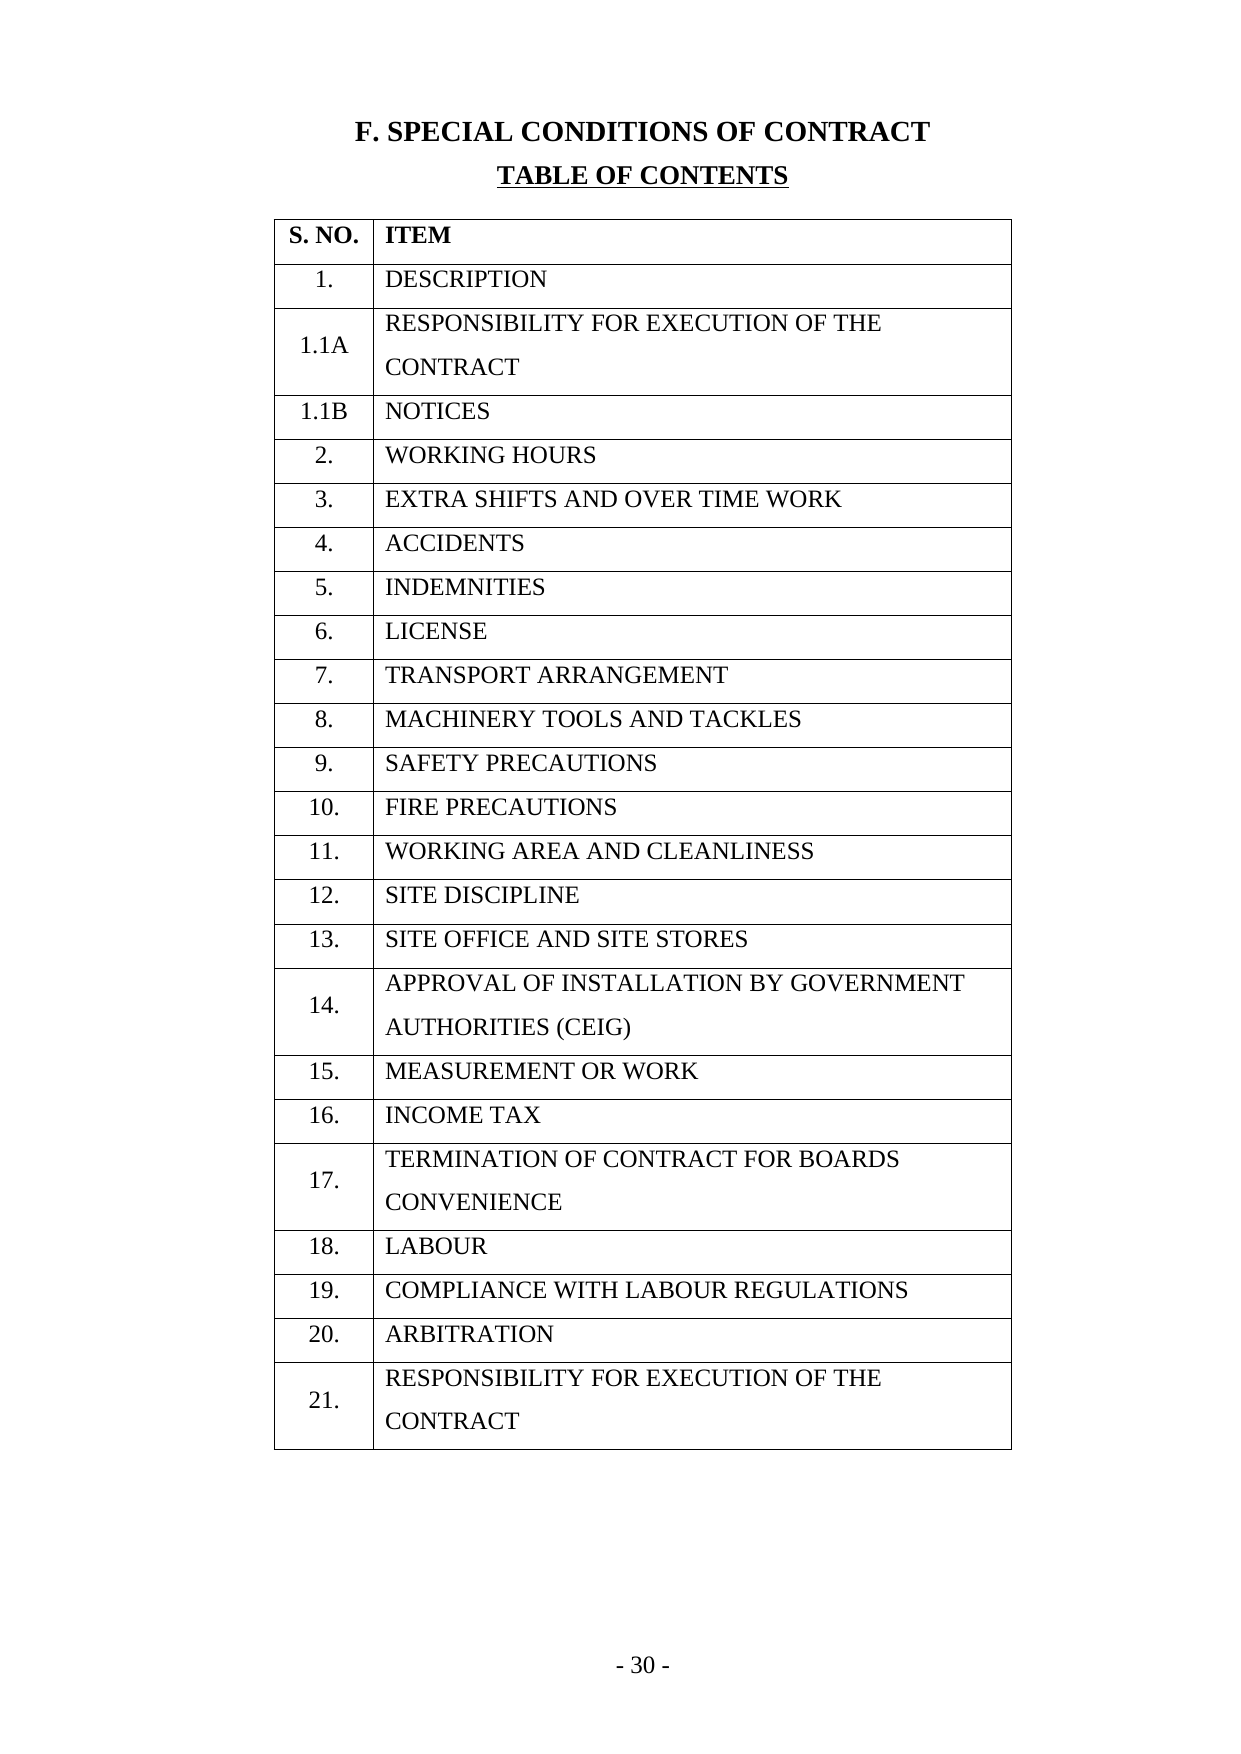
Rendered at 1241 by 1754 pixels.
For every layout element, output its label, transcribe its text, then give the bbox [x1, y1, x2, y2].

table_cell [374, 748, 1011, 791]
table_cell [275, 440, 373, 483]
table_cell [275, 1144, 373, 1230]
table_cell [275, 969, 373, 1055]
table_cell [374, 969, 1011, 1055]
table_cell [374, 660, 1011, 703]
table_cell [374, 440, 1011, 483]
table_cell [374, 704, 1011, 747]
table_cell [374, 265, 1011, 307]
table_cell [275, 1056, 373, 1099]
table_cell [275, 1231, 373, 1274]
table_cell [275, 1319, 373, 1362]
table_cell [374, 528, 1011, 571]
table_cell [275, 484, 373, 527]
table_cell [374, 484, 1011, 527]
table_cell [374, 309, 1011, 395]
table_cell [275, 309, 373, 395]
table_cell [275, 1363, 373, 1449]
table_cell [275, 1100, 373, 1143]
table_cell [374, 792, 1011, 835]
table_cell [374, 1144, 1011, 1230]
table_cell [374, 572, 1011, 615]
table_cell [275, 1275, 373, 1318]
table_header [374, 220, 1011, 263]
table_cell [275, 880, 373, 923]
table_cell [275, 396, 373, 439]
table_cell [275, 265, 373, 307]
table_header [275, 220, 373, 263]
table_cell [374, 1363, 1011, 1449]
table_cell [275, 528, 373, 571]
text TABLE OF CONTENTS [150, 159, 1135, 191]
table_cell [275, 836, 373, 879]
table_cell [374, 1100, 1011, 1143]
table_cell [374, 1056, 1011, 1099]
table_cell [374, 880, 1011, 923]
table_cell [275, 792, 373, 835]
text F. SPECIAL CONDITIONS OF CONTRACT [150, 114, 1135, 147]
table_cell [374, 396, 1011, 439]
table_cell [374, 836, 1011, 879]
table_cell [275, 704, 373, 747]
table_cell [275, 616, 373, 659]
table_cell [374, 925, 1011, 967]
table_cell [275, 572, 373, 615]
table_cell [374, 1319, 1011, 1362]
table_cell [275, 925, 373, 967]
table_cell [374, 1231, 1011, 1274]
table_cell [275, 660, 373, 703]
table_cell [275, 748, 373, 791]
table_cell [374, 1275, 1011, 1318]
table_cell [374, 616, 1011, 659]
